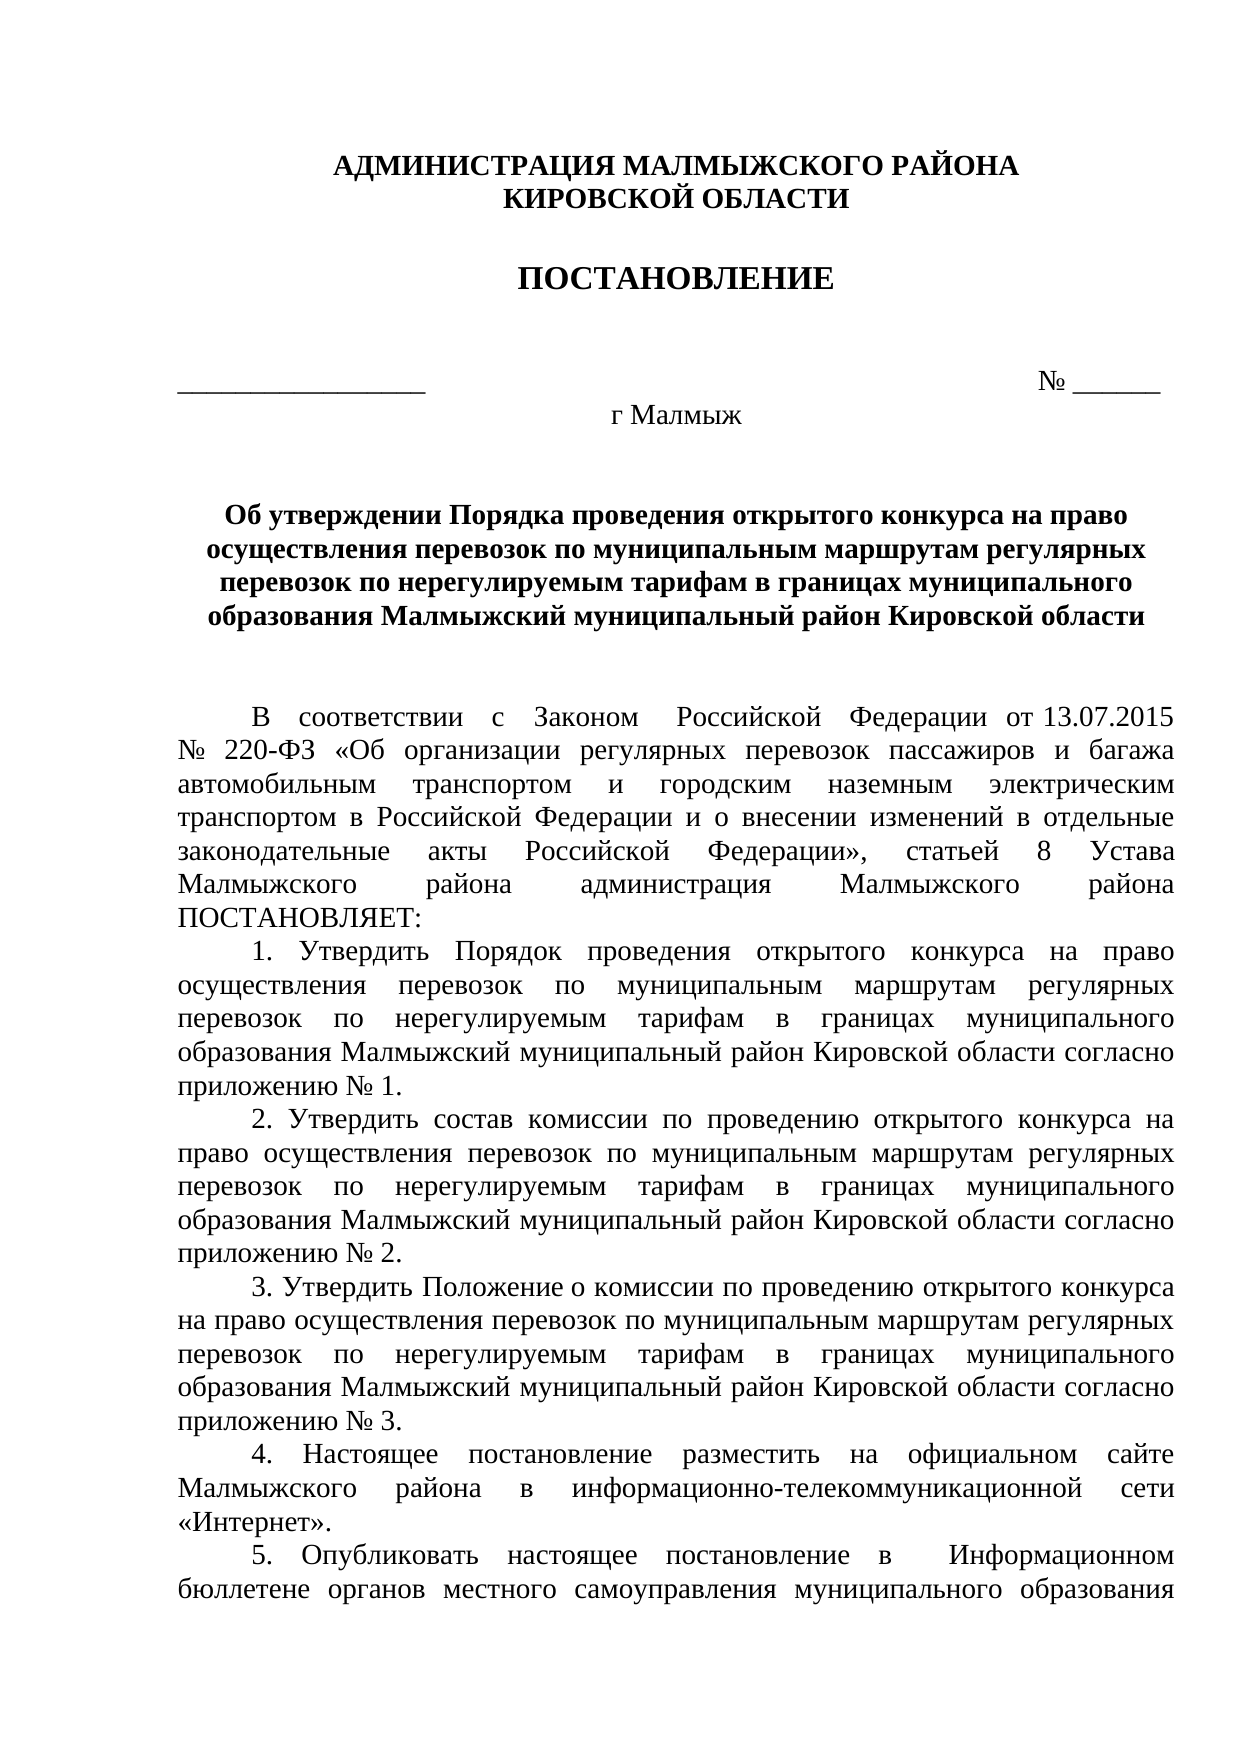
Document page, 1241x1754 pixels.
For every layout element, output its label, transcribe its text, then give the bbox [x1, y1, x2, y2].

text В соответствии с Законом Российской Федерации от 13.07.2015 № 220-ФЗ «Об организации регулярных перевозок пассажиров и багажа автомобильным транспортом и городским наземным электрическим транспортом в Российской Федерации и о внесении изменений в отдельные законодательные акты Российской Федерации», статьей 8 Устава Малмыжского района администрация Малмыжского района ПОСТАНОВЛЯЕТ: [177, 699, 1175, 933]
text 4. Настоящее постановление разместить на официальном сайте Малмыжского района в информационно-телекоммуникационной сети «Интернет». [177, 1437, 1175, 1537]
list КИРОВСКОЙ ОБЛАСТИ [177, 181, 1175, 215]
text 2. Утвердить состав комиссии по проведению открытого конкурса на право осуществления перевозок по муниципальным маршрутам регулярных перевозок по нерегулируемым тарифам в границах муниципального образования Малмыжский муниципальный район Кировской области согласно приложению № 2. [177, 1101, 1175, 1269]
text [177, 1537, 1175, 1604]
text 1. Утвердить Порядок проведения открытого конкурса на право осуществления перевозок по муниципальным маршрутам регулярных перевозок по нерегулируемым тарифам в границах муниципального образования Малмыжский муниципальный район Кировской области согласно приложению № 1. [177, 933, 1175, 1101]
text _________________ № ______ [177, 363, 1175, 397]
list ПОСТАНОВЛЕНИЕ [177, 258, 1175, 296]
text 3. Утвердить Положение о комиссии по проведению открытого конкурса на право осуществления перевозок по муниципальным маршрутам регулярных перевозок по нерегулируемым тарифам в границах муниципального образования Малмыжский муниципальный район Кировской области согласно приложению № 3. [177, 1269, 1175, 1437]
title Об утверждении Порядка проведения открытого конкурса на право осуществления перевозок по муниципальным маршрутам регулярных перевозок по нерегулируемым тарифам в границах муниципального образования Малмыжский муниципальный район Кировской области [177, 497, 1175, 632]
list АДМИНИСТРАЦИЯ МАЛМЫЖСКОГО РАЙОНА [177, 148, 1175, 181]
text г Малмыж [177, 397, 1175, 430]
